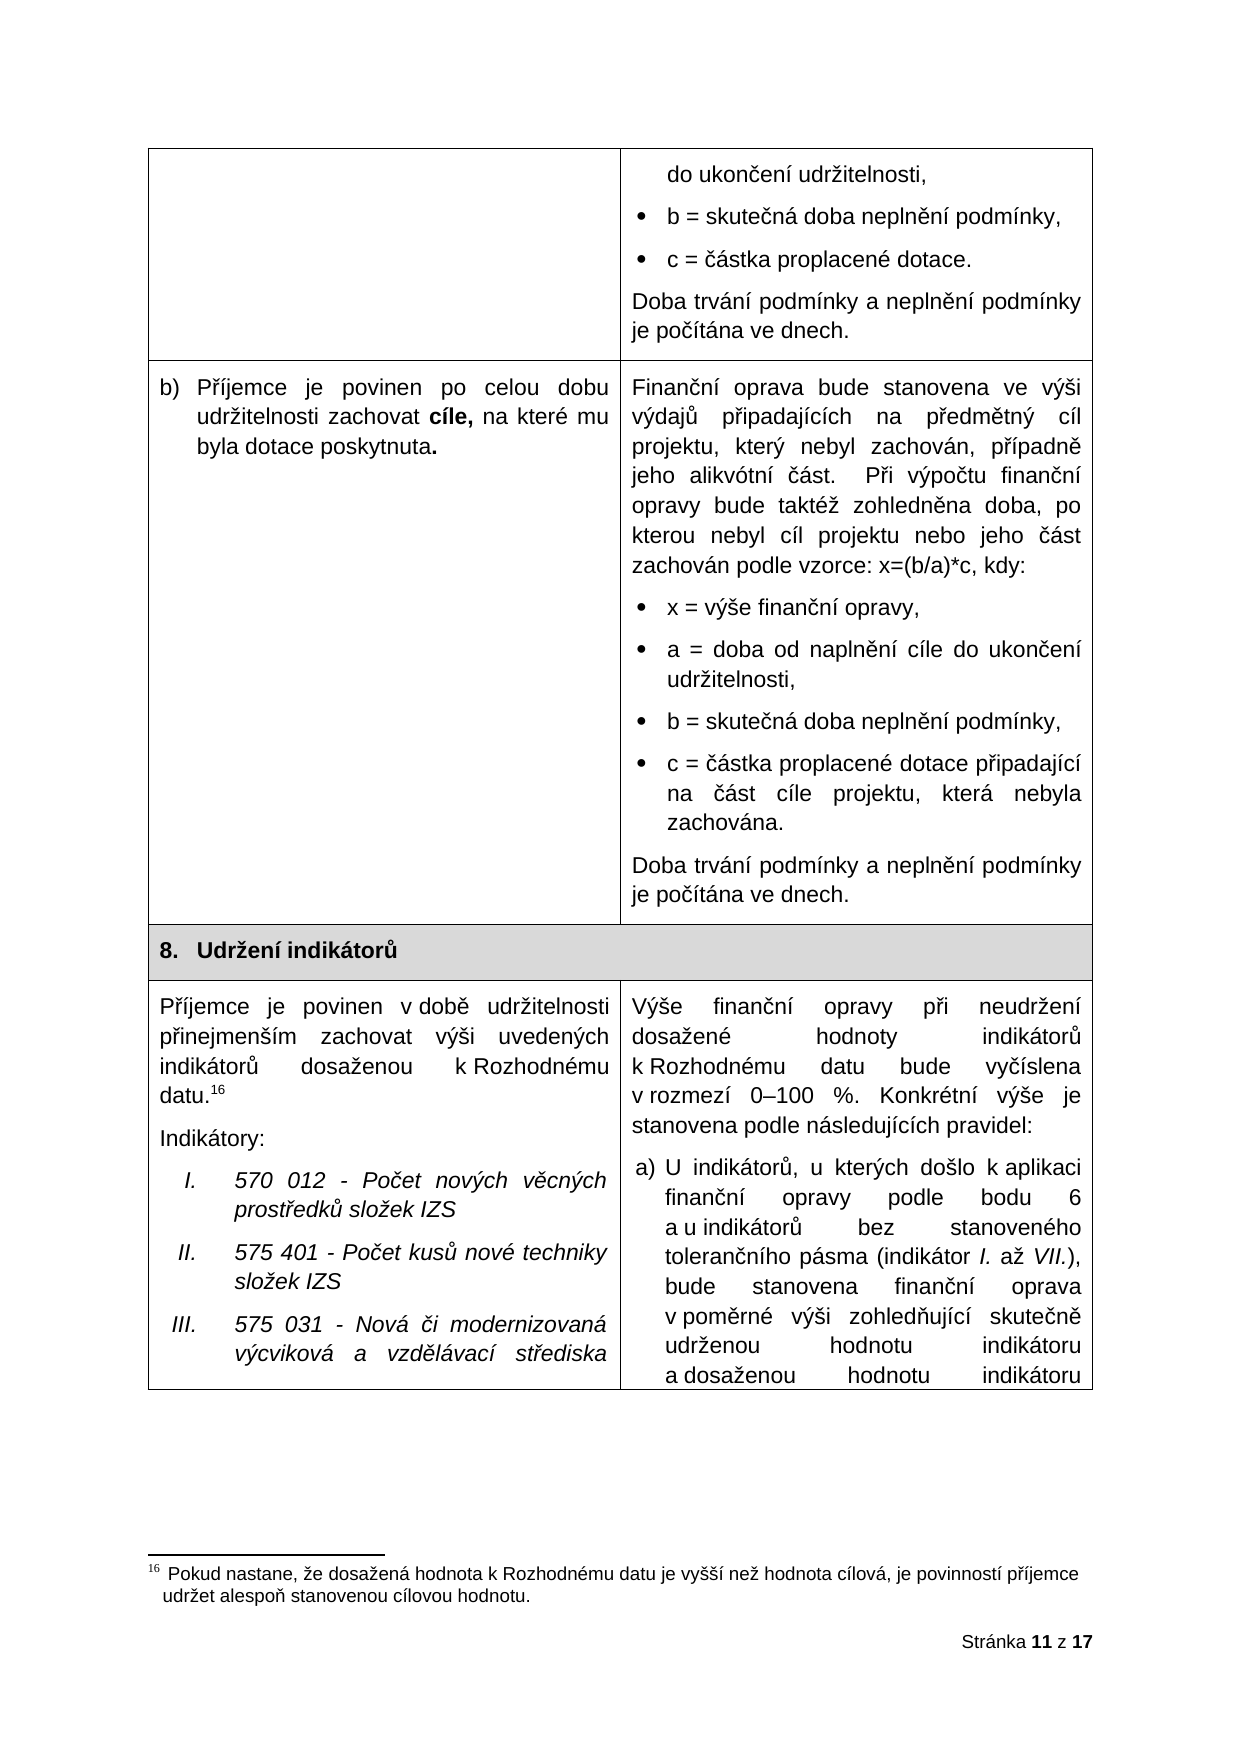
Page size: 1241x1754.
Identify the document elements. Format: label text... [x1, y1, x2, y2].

table_cell Udržení indikátorů [149, 925, 1092, 980]
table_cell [149, 149, 620, 360]
table_cell Příjemce je povinen po celou dobu udržitelnosti zachovat cíle, na které mu byla dotace poskytnuta. [149, 361, 620, 924]
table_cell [149, 981, 620, 1388]
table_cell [621, 981, 1092, 1388]
table_cell Finanční oprava bude stanovena ve výši výdajů připadajících na předmětný cíl projektu, který nebyl zachován, případně jeho alikvótní část. Při výpočtu finanční opravy bude taktéž zohledněna doba, po kterou nebyl cíl projektu nebo jeho část zachován podle vzorce: x=(b/a)*c, kdy: x = výše finanční opravy, a = doba od naplnění cíle do ukončení udržitelnosti, b = skutečná doba neplnění podmínky, c = částka proplacené dotace připadající na část cíle projektu, která nebyla zachována. Doba trvání podmínky a neplnění podmínky je počítána ve dnech. [621, 361, 1092, 924]
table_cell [621, 149, 1092, 360]
